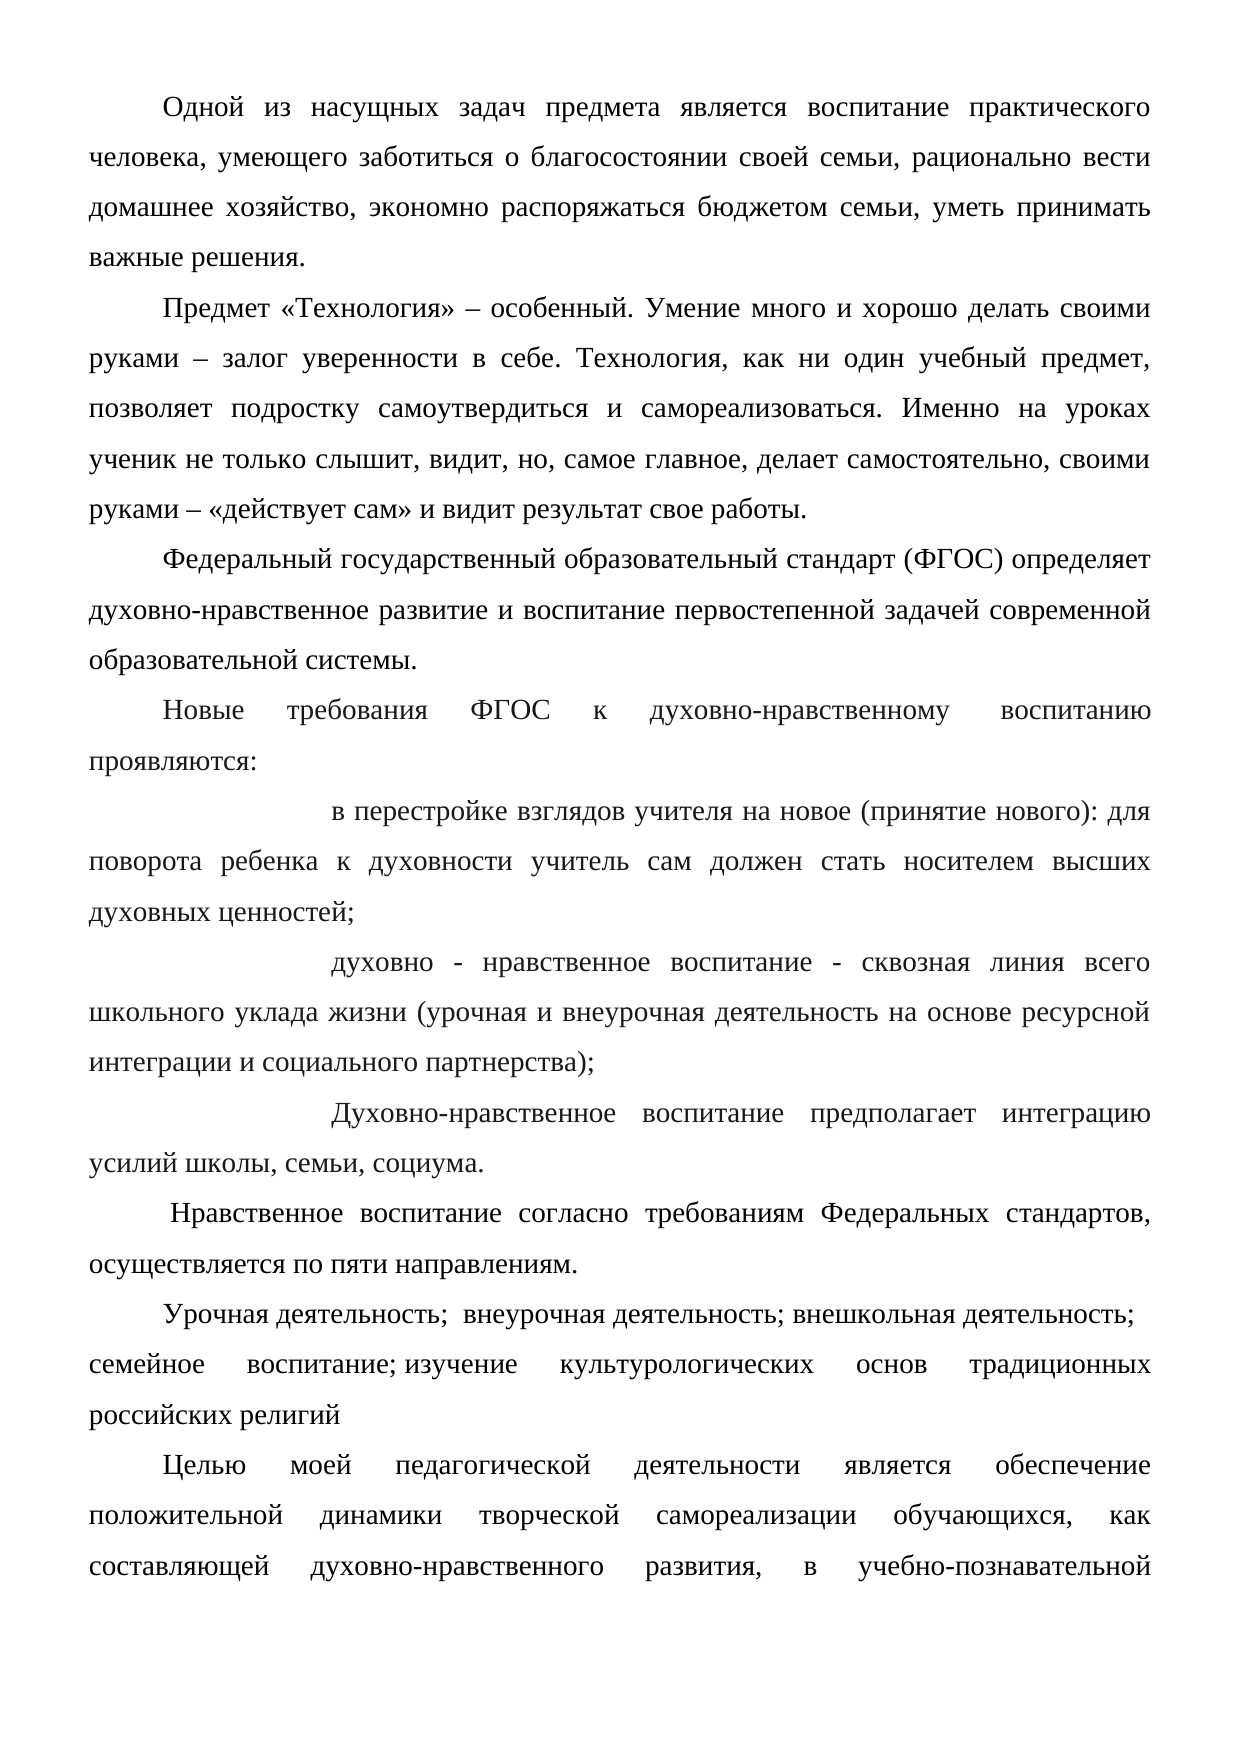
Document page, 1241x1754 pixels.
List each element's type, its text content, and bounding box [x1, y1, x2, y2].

text Федеральный государственный образовательный стандарт (ФГОС) определяет духовно-нравственное развитие и воспитание первостепенной задачей современной образовательной системы. [89, 541, 1152, 676]
list  в перестройке взглядов учителя на новое (принятие нового): для поворота ребенка к духовности учитель сам должен стать носителем высших духовных ценностей; [89, 793, 1152, 927]
text Нравственное воспитание согласно требованиям Федеральных стандартов, осуществляется по пяти направлениям. [89, 1196, 1152, 1279]
text Одной из насущных задач предмета является воспитание практического человека, умеющего заботиться о благосостоянии своей семьи, рационально вести домашнее хозяйство, экономно распоряжаться бюджетом семьи, уметь принимать важные решения. [89, 89, 1152, 273]
text Предмет «Технология» – особенный. Умение много и хорошо делать своими руками – залог уверенности в себе. Технология, как ни один учебный предмет, позволяет подростку самоутвердиться и самореализоваться. Именно на уроках ученик не только слышит, видит, но, самое главное, делает самостоятельно, своими руками – «действует сам» и видит результат свое работы. [89, 290, 1152, 525]
text Новые требования ФГОС к духовно-нравственному воспитанию проявляются: [89, 692, 1152, 776]
list  духовно - нравственное воспитание - сквозная линия всего школьного уклада жизни (урочная и внеурочная деятельность на основе ресурсной интеграции и социального партнерства); [89, 944, 1152, 1078]
list  Духовно-нравственное воспитание предполагает интеграцию усилий школы, семьи, социума. [89, 1095, 1152, 1179]
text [89, 1447, 1152, 1581]
text Урочная деятельность; внеурочная деятельность; внешкольная деятельность; семейное воспитание; изучение культурологических основ традиционных российских религий [89, 1296, 1152, 1430]
